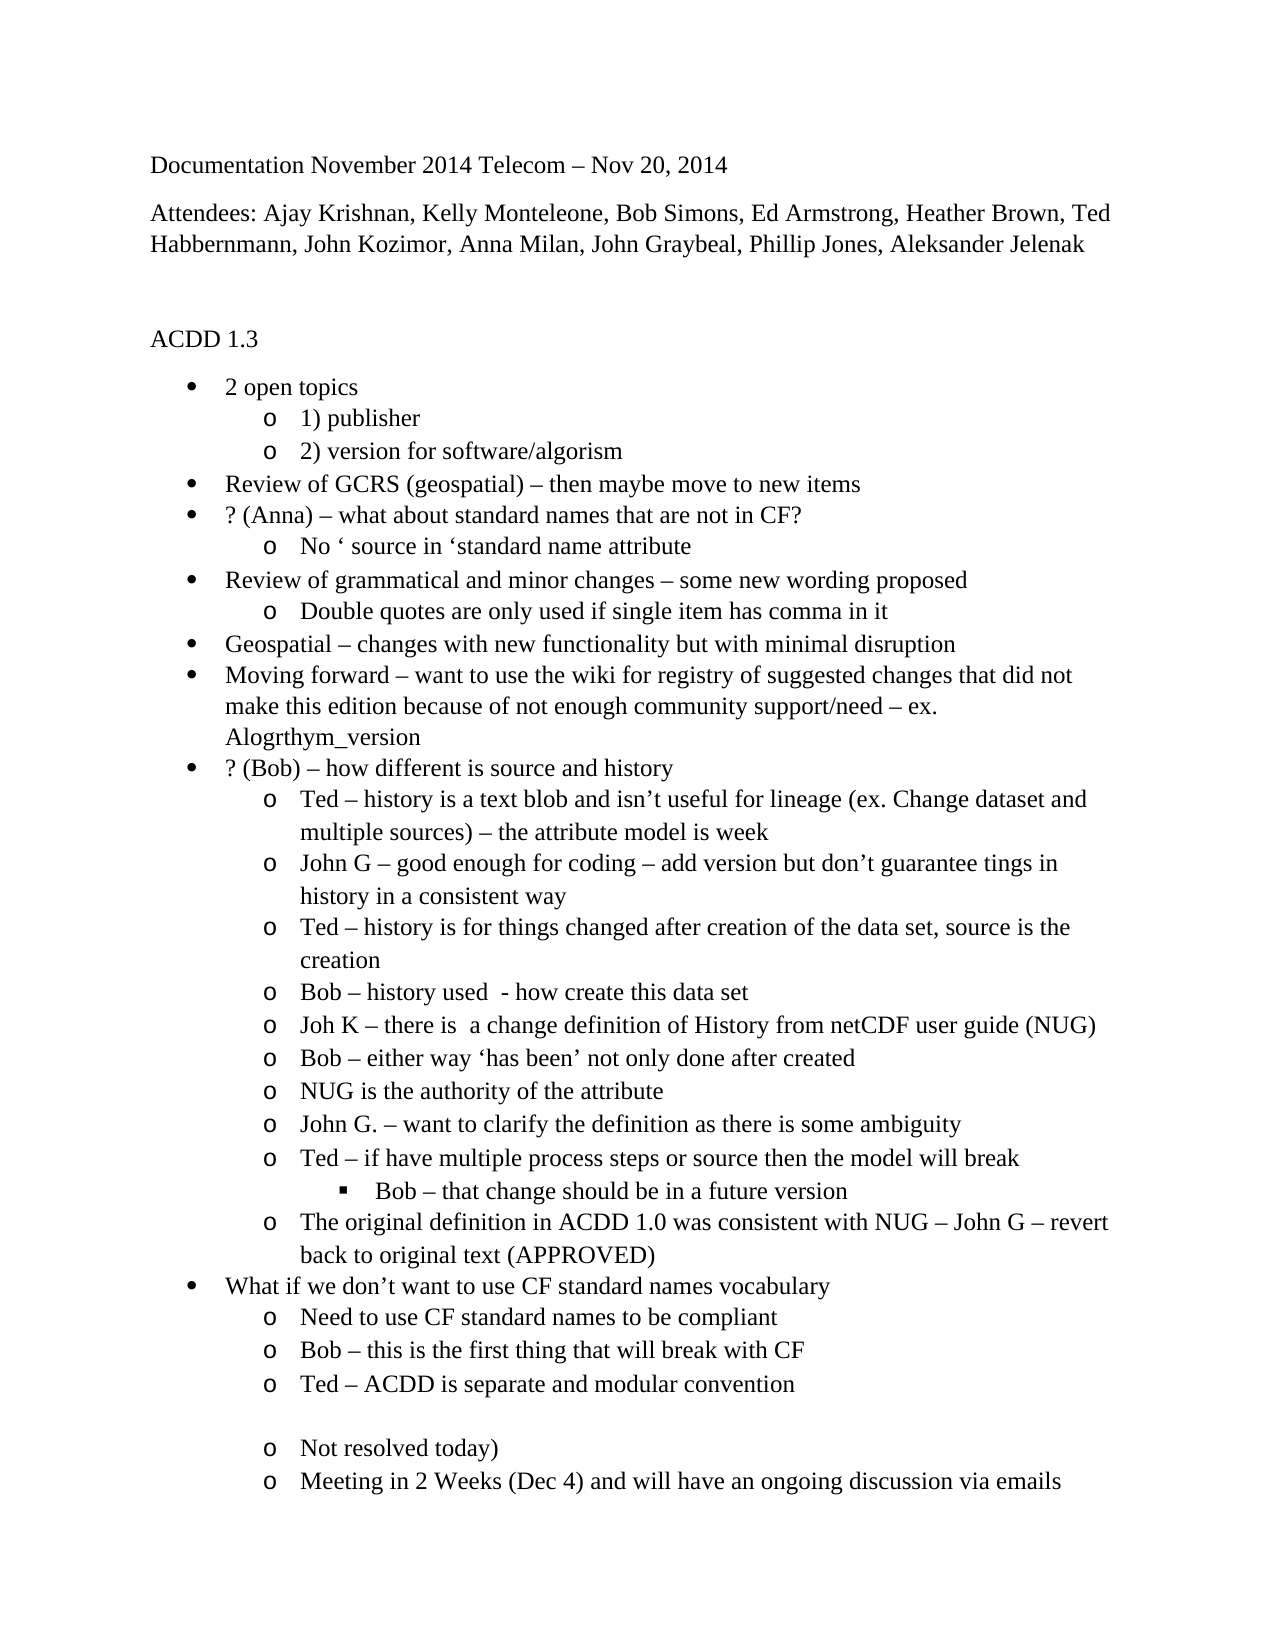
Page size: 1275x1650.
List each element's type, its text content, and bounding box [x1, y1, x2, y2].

list John G. – want to clarify the definition as there is some ambiguity [262, 1109, 1125, 1140]
list Bob – history used - how create this data set [262, 977, 1125, 1007]
list What if we don’t want to use CF standard names vocabulary [187, 1271, 1125, 1300]
list Bob – either way ‘has been’ not only done after created [262, 1043, 1125, 1074]
list Moving forward – want to use the wiki for registry of suggested changes that did not make this edition because of not enough community support/need – ex. Alogrthym_version [187, 660, 1125, 751]
list Not resolved today) [262, 1433, 1125, 1464]
list Bob – that change should be in a future version [337, 1176, 1125, 1205]
text ACDD 1.3 [150, 324, 1125, 353]
list Geospatial – changes with new functionality but with minimal disruption [187, 629, 1125, 658]
list NUG is the authority of the attribute [262, 1076, 1125, 1107]
list Joh K – there is a change definition of History from netCDF user guide (NUG) [262, 1010, 1125, 1041]
list Ted – ACDD is separate and modular convention [262, 1369, 1125, 1399]
list ? (Bob) – how different is source and history [187, 753, 1125, 782]
text Documentation November 2014 Telecom – Nov 20, 2014 [150, 150, 1125, 179]
list No ‘ source in ‘standard name attribute [262, 531, 1125, 562]
list Ted – history is for things changed after creation of the data set, source is the creation [262, 912, 1125, 974]
text Attendees: Ajay Krishnan, Kelly Monteleone, Bob Simons, Ed Armstrong, Heather Brown, Ted Habbernmann, John Kozimor, Anna Milan, John Graybeal, Phillip Jones, Aleksander Jelenak [150, 198, 1125, 257]
list Meeting in 2 Weeks (Dec 4) and will have an ongoing discussion via emails [262, 1466, 1125, 1497]
list The original definition in ACDD 1.0 was consistent with NUG – John G – revert back to original text (APPROVED) [262, 1207, 1125, 1269]
list Bob – this is the first thing that will break with CF [262, 1336, 1125, 1366]
list Ted – if have multiple process steps or source then the model will break [262, 1143, 1125, 1174]
list Ted – history is a text blob and isn’t useful for lineage (ex. Change dataset and multiple sources) – the attribute model is week [262, 784, 1125, 846]
list John G – good enough for coding – add version but don’t guarantee tings in history in a consistent way [262, 848, 1125, 910]
list Review of grammatical and minor changes – some new wording proposed [187, 565, 1125, 593]
list 2 open topics [187, 372, 1125, 401]
list 2) version for software/algorism [262, 436, 1125, 467]
list Double quotes are only used if single item has comma in it [262, 596, 1125, 627]
list Need to use CF standard names to be compliant [262, 1302, 1125, 1333]
list Review of GCRS (geospatial) – then maybe move to new items [187, 469, 1125, 498]
list 1) publisher [262, 403, 1125, 434]
list ? (Anna) – what about standard names that are not in CF? [187, 500, 1125, 529]
